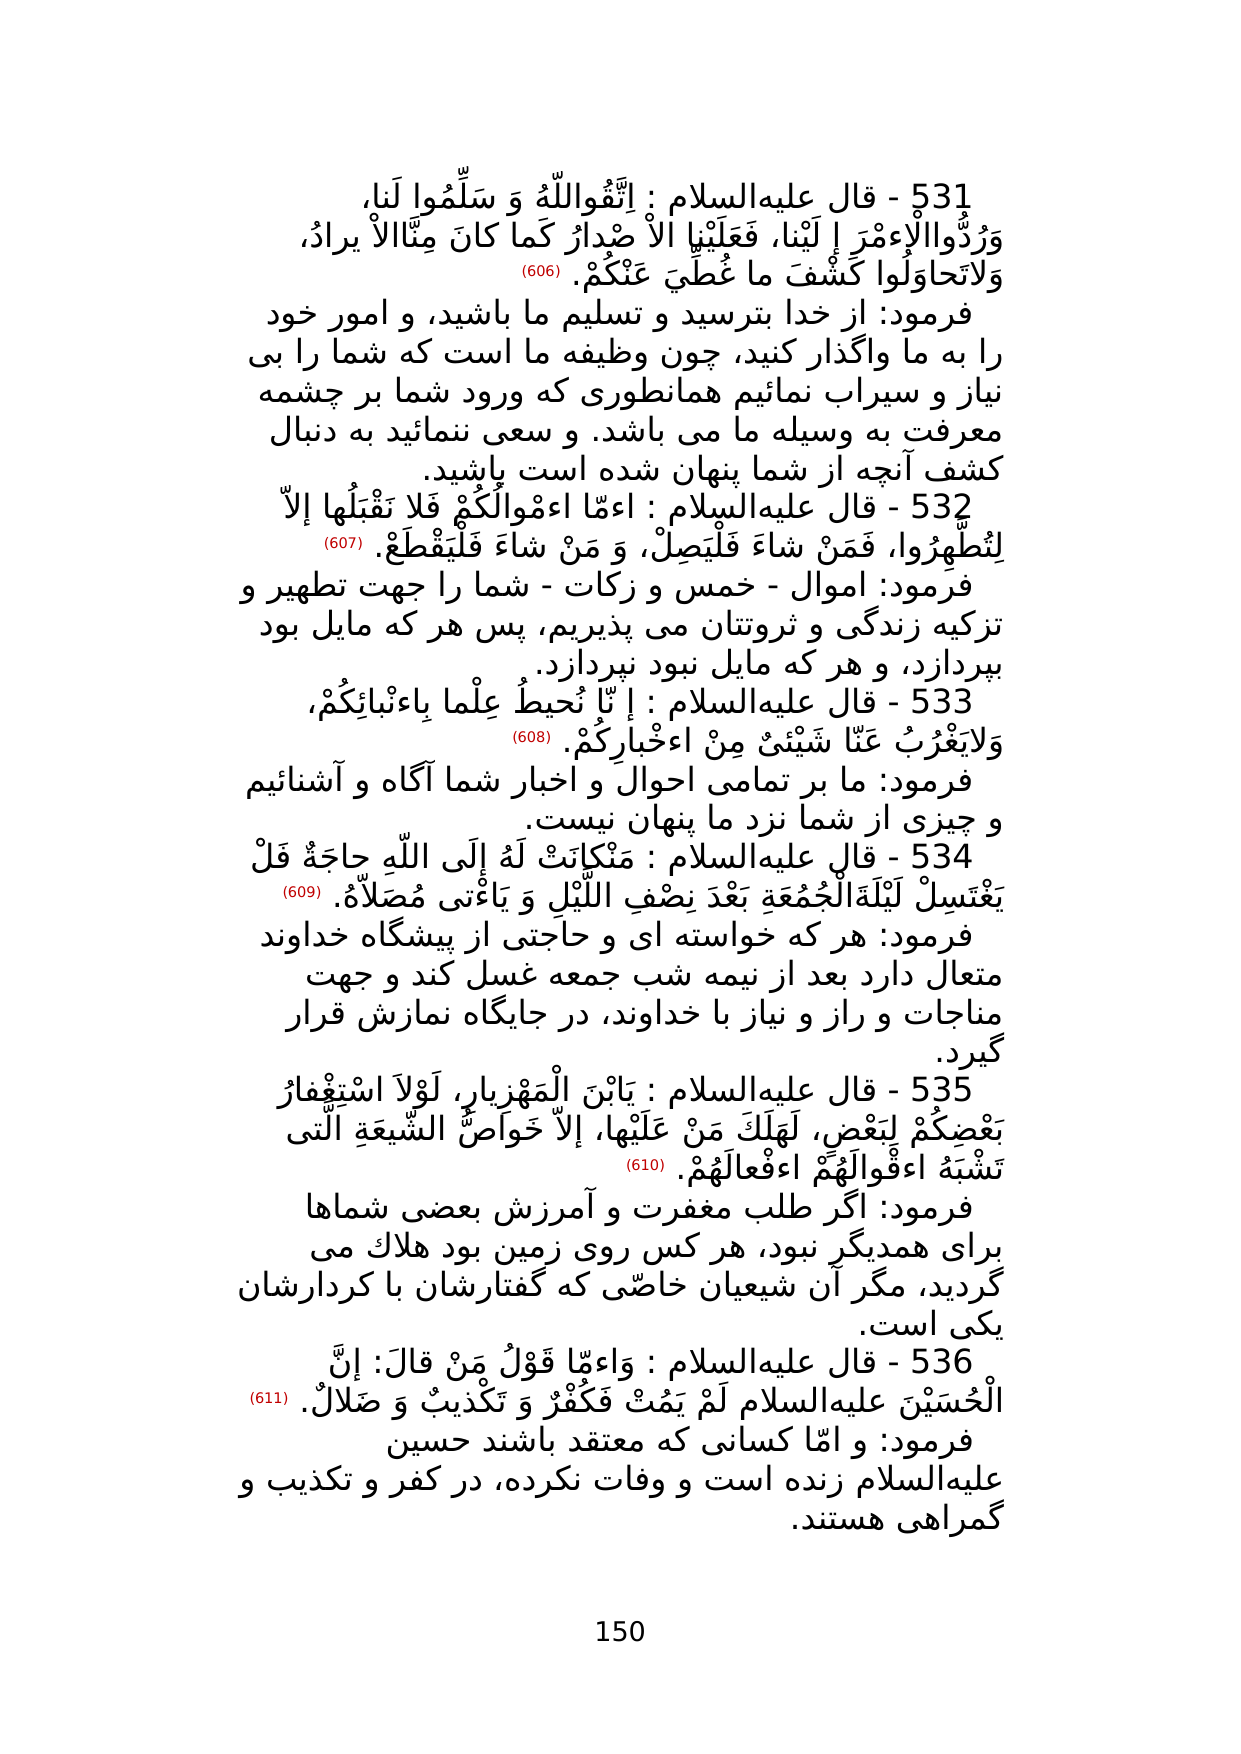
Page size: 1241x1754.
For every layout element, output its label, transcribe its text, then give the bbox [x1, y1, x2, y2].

text 532 - قال عليه‌السلام : اءمّا اءمْوالُكُمْ فَلا نَقْبَلُها إلاّ لِتُطَّهِرُوا، فَمَنْ شاءَ فَلْيَصِلْ، وَ مَنْ شاءَ فَلْيَقْطَعْ. (607) [236, 488, 1004, 566]
text فرمود: از خدا بترسيد و تسليم ما باشيد، و امور خود را به ما واگذار كنيد، چون وظيفه ما است كه شما را بى نياز و سيراب نمائيم همانطورى كه ورود شما بر چشمه معرفت به وسيله ما مى باشد. و سعى ننمائيد به دنبال كشف آنچه از شما پنهان شده است باشيد. [236, 294, 1004, 488]
text فرمود: و امّا كسانى كه معتقد باشند حسين عليه‌السلام زنده است و وفات نكرده، در كفر و تكذيب و گمراهى هستند. [236, 1421, 1004, 1537]
text 533 - قال عليه‌السلام : إ نّا نُحيطُ عِلْما بِاءنْبائِكُمْ، وَلايَغْرُبُ عَنّا شَيْئىٌ مِنْ اءخْبارِكُمْ. (608) [236, 682, 1004, 760]
text فرمود: ما بر تمامى احوال و اخبار شما آگاه و آشنائيم و چيزى از شما نزد ما پنهان نيست. [236, 760, 1004, 838]
text فرمود: هر كه خواسته اى و حاجتى از پيشگاه خداوند متعال دارد بعد از نيمه شب جمعه غسل كند و جهت مناجات و راز و نياز با خداوند، در جايگاه نمازش قرار گيرد. [236, 915, 1004, 1071]
text 531 - قال عليه‌السلام : اِتَّقُواللّهُ وَ سَلِّمُوا لَنا، وَرُدُّواالْاءمْرَ إ لَيْنا، فَعَلَيْنا الاْ صْدارُ كَما كانَ مِنَّاالاْ يرادُ، وَلاتَحاوَلُوا كَشْفَ ما غُطِّيَ عَنْكُمْ. (606) [236, 177, 1004, 294]
text فرمود: اموال - خمس و زكات - شما را جهت تطهير و تزكيه زندگى و ثروتتان مى پذيريم، پس هر كه مايل بود بپردازد، و هر كه مايل نبود نپردازد. [236, 566, 1004, 682]
text 534 - قال عليه‌السلام : مَنْكانَتْ لَهُ إلَى اللّهِ حاجَةٌ فَلْ يَغْتَسِلْ لَيْلَةَالْجُمُعَةِ بَعْدَ نِصْفِ اللَّيْلِ وَ يَاءْتى مُصَلاّهُ. (609) [236, 838, 1004, 915]
text 536 - قال عليه‌السلام : وَاءمّا قَوْلُ مَنْ قالَ: إنَّ الْحُسَيْنَ عليه‌السلام لَمْ يَمُتْ فَكُفْرٌ وَ تَكْذيبٌ وَ ضَلالٌ. (611) [236, 1343, 1004, 1421]
text 535 - قال عليه‌السلام : يَابْنَ الْمَهْزِيارِ، لَوْلاَ اسْتِغْفارُ بَعْضِكُمْ لِبَعْضٍ، لَهَلَكَ مَنْ عَلَيْها، إلاّ خَواصُّ الشّيعَةِ الَّتى تَشْبَهُ اءقْوالَهُمْ اءفْعالَهُمْ. (610) [236, 1071, 1004, 1187]
text فرمود: اگر طلب مغفرت و آمرزش بعضى شماها براى همديگر نبود، هر كس روى زمين بود هلاك مى گرديد، مگر آن شيعيان خاصّى كه گفتارشان با كردارشان يكى است. [236, 1187, 1004, 1343]
